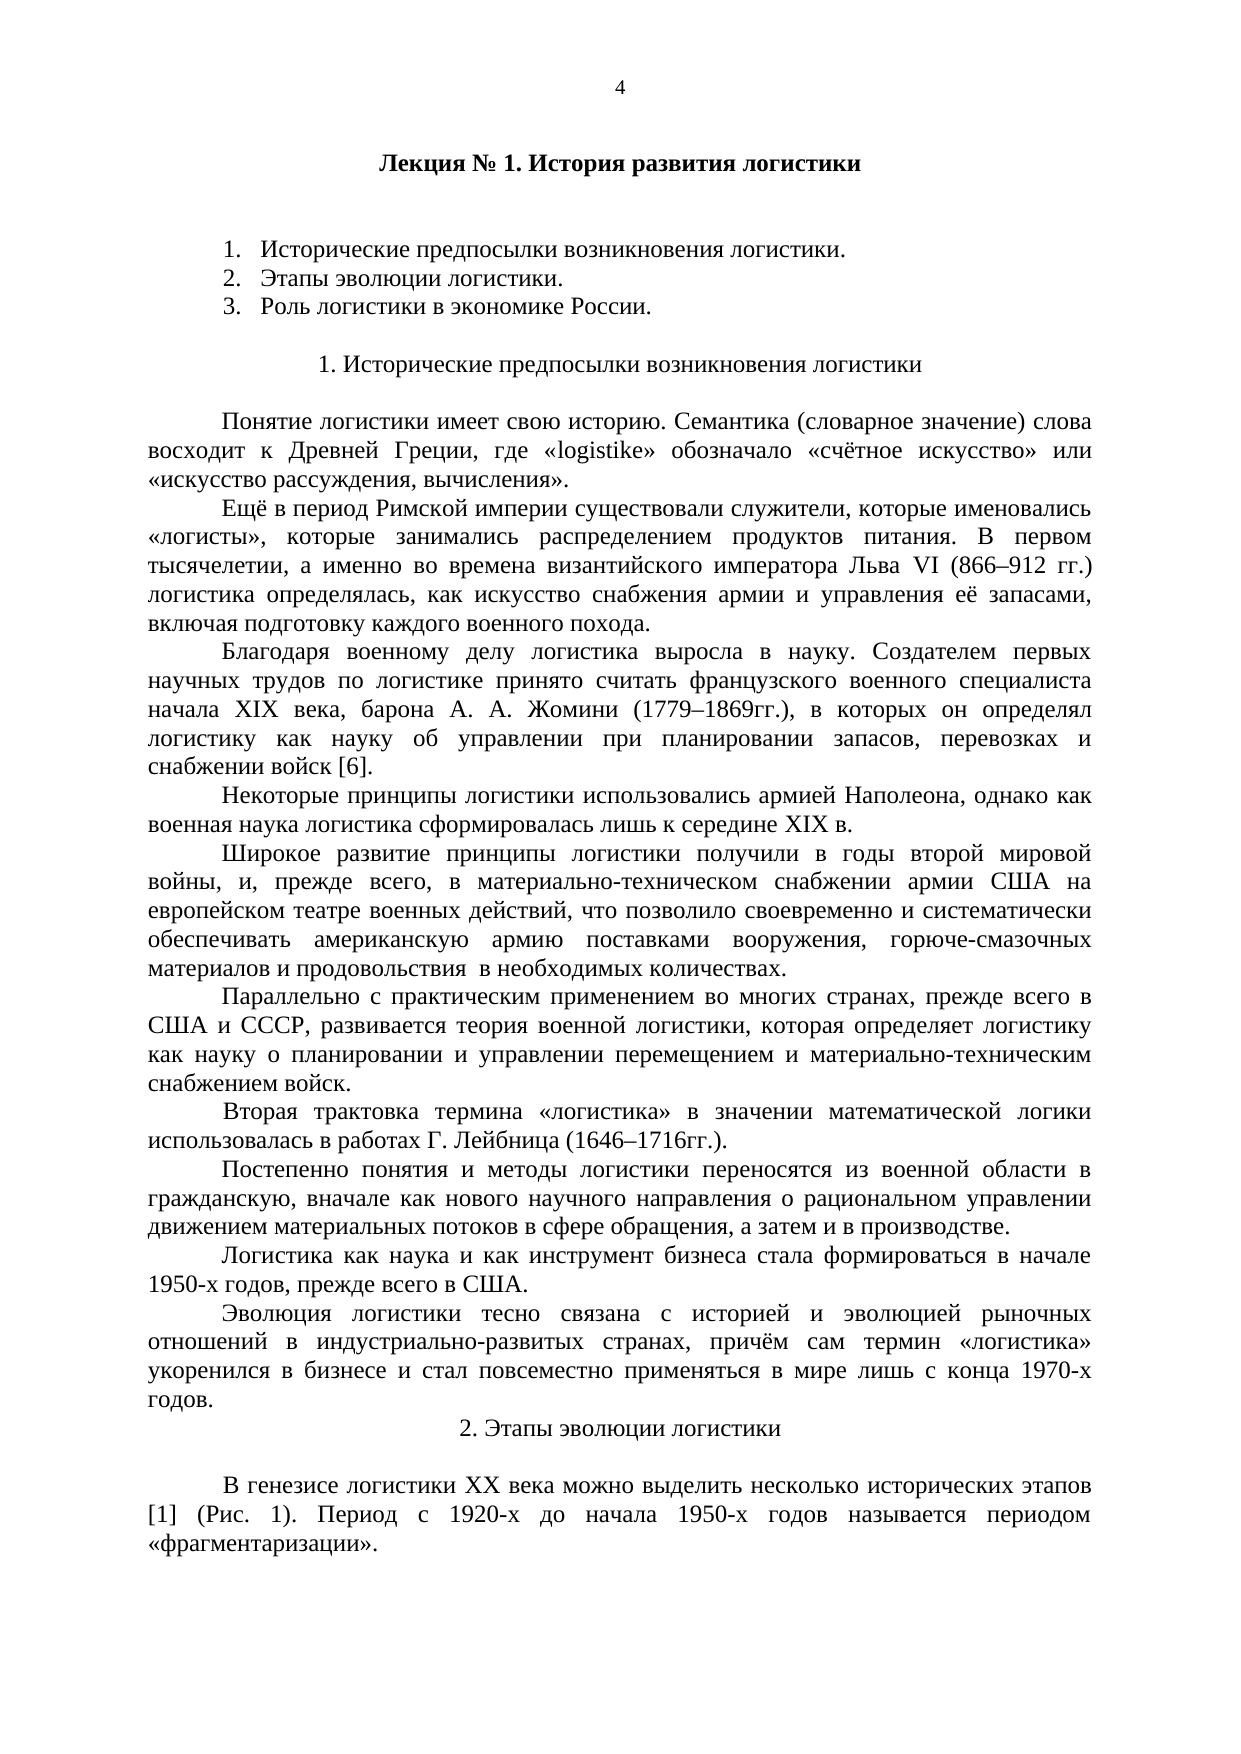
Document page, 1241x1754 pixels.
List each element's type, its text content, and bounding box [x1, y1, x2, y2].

list Роль логистики в экономике России. [223, 291, 1092, 320]
list Исторические предпосылки возникновения логистики. [223, 234, 1092, 263]
text В генезисе логистики XX века можно выделить несколько исторических этапов [1] (Рис. 1). Период с 1920-х до начала 1950-х годов называется периодом «фрагментаризации». [148, 1470, 1092, 1556]
text Логистика как наука и как инструмент бизнеса стала формироваться в начале 1950-х годов, прежде всего в США. [148, 1240, 1092, 1298]
list Этапы эволюции логистики. [223, 263, 1092, 291]
text Ещё в период Римской империи существовали служители, которые именовались «логисты», которые занимались распределением продуктов питания. В первом тысячелетии, а именно во времена византийского императора Льва VI (866–912 гг.) логистика определялась, как искусство снабжения армии и управления её запасами, включая подготовку каждого военного похода. [148, 493, 1092, 636]
text Постепенно понятия и методы логистики переносятся из военной области в гражданскую, вначале как нового научного направления о рациональном управлении движением материальных потоков в сфере обращения, а затем и в производстве. [148, 1154, 1092, 1240]
text Понятие логистики имеет свою историю. Семантика (словарное значение) слова восходит к Древней Греции, где «logistike» обозначало «счётное искусство» или «искусство рассуждения, вычисления». [148, 406, 1092, 493]
text Вторая трактовка термина «логистика» в значении математической логики использовалась в работах Г. Лейбница (1646–1716гг.). [148, 1096, 1092, 1154]
title Лекция № 1. История развития логистики [148, 148, 1092, 176]
text 1. Исторические предпосылки возникновения логистики [148, 349, 1092, 378]
text Параллельно с практическим применением во многих странах, прежде всего в США и СССР, развивается теория военной логистики, которая определяет логистику как науку о планировании и управлении перемещением и материально-техническим снабжением войск. [148, 981, 1092, 1096]
text Некоторые принципы логистики использовались армией Наполеона, однако как военная наука логистика сформировалась лишь к середине XIX в. [148, 780, 1092, 838]
text Широкое развитие принципы логистики получили в годы второй мировой войны, и, прежде всего, в материально-техническом снабжении армии США на европейском театре военных действий, что позволило своевременно и систематически обеспечивать американскую армию поставками вооружения, горюче-смазочных материалов и продовольствия в необходимых количествах. [148, 838, 1092, 981]
text Эволюция логистики тесно связана с историей и эволюцией рыночных отношений в индустриально-развитых странах, причём сам термин «логистика» укоренился в бизнесе и стал повсеместно применяться в мире лишь с конца 1970-х годов. [148, 1298, 1092, 1413]
text 2. Этапы эволюции логистики [148, 1413, 1092, 1441]
text Благодаря военному делу логистика выросла в науку. Создателем первых научных трудов по логистике принято считать французского военного специалиста начала XIX века, барона А. А. Жомини (1779–1869гг.), в которых он определял логистику как науку об управлении при планировании запасов, перевозках и снабжении войск [6]. [148, 636, 1092, 780]
